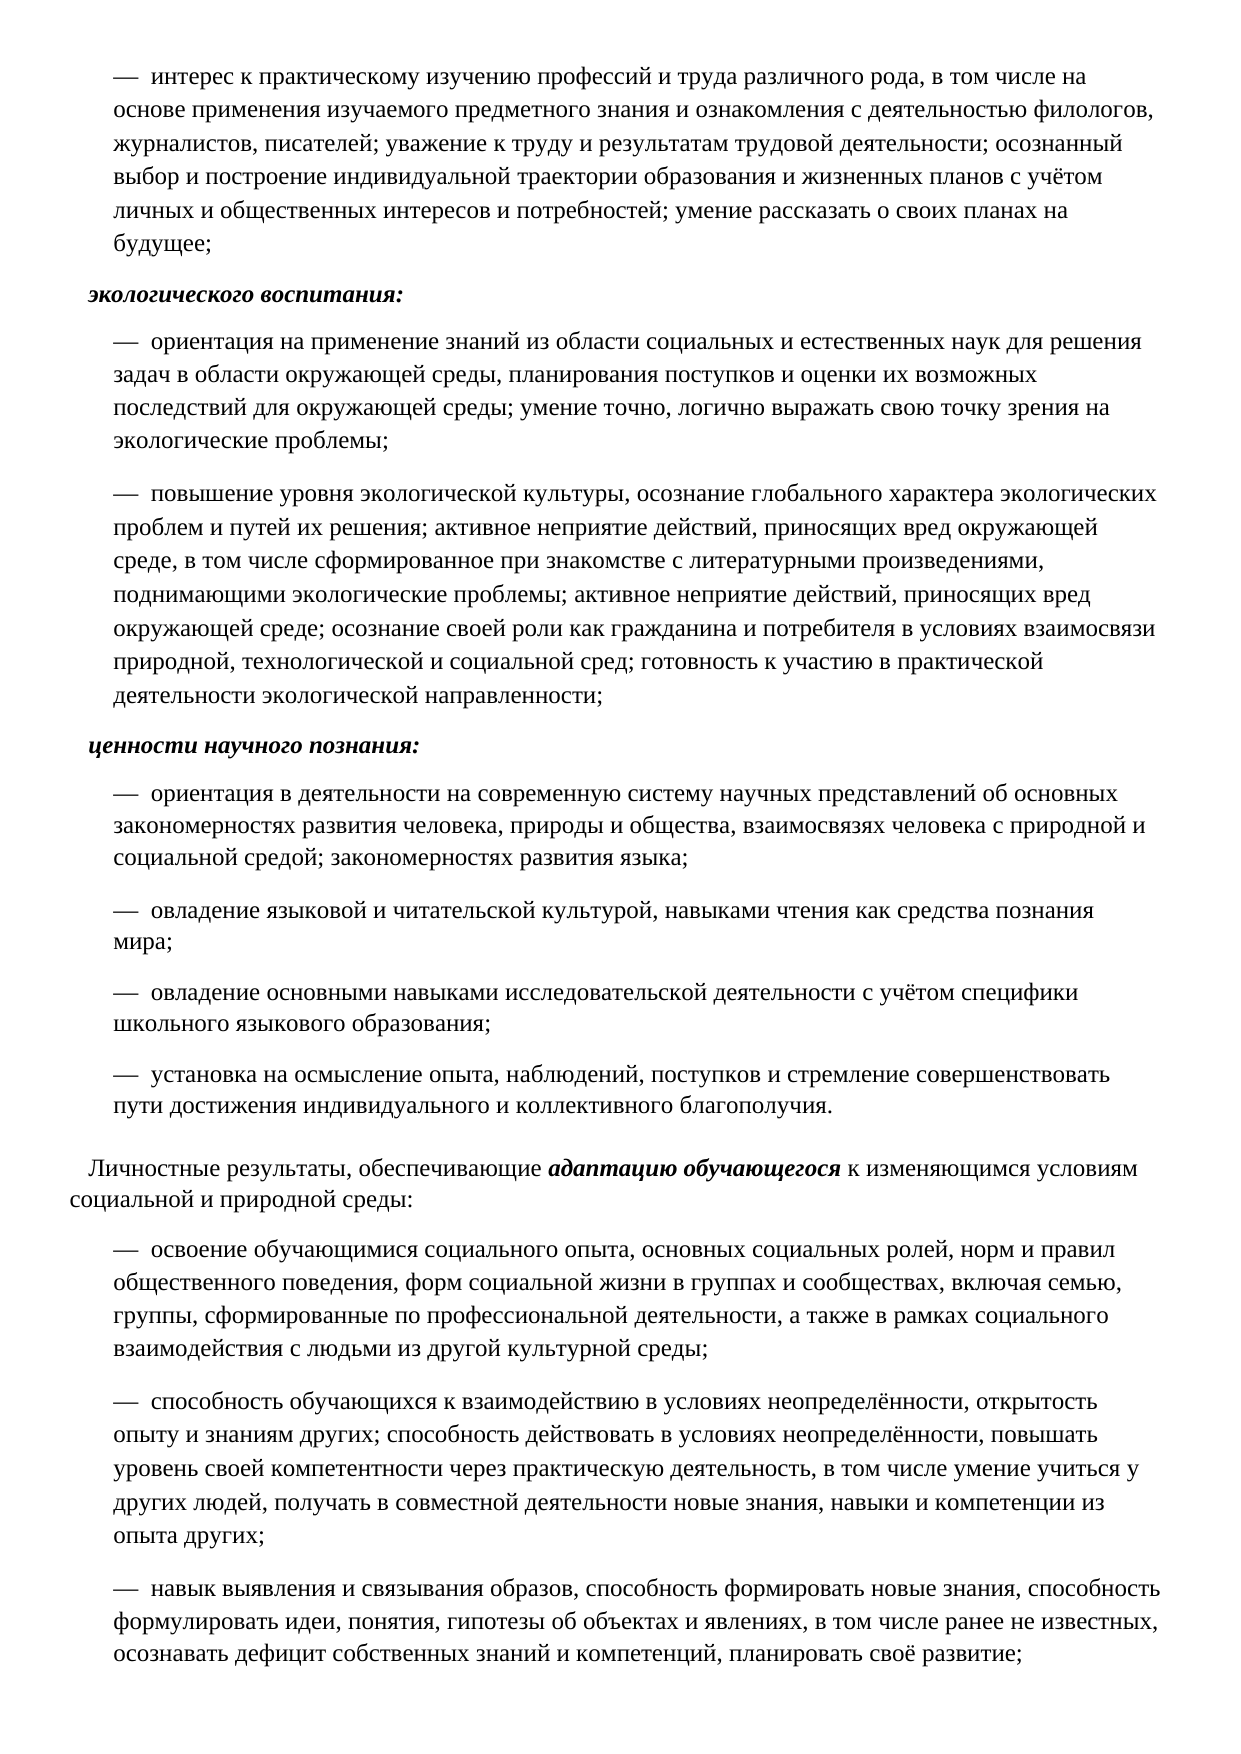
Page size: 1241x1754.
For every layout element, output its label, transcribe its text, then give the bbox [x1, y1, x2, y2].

text — навык выявления и связывания образов, способность формировать новые знания, способность формулировать идеи, понятия, гипотезы об объектах и явлениях, в том числе ранее не известных, осознавать дефицит собственных знаний и компетенций, планировать своё развитие; [113, 1573, 1163, 1667]
text — освоение обучающимися социального опыта, основных социальных ролей, норм и правил общественного поведения, форм социальной жизни в группах и сообществах, включая семью, группы, сформированные по профессиональной деятельности, а также в рамках социального взаимодействия с людьми из другой культурной среды; [113, 1234, 1133, 1362]
text — ориентация в деятельности на современную систему научных представлений об основных закономерностях развития человека, природы и общества, взаимосвязях человека с природной и социальной средой; закономерностях развития языка; [113, 778, 1148, 871]
text — ориентация на применение знаний из области социальных и естественных наук для решения задач в области окружающей среды, планирования поступков и оценки их возможных последствий для окружающей среды; умение точно, логично выражать свою точку зрения на экологические проблемы; [113, 326, 1148, 454]
text — интерес к практическому изучению профессий и труда различного рода, в том числе на основе применения изучаемого предметного знания и ознакомления с деятельностью филологов, журналистов, писателей; уважение к труду и результатам трудовой деятельности; осознанный выбор и построение индивидуальной траектории образования и жизненных планов с учётом личных и общественных интересов и потребностей; умение рассказать о своих планах на будущее; [113, 61, 1163, 257]
text — овладение языковой и читательской культурой, навыками чтения как средства познания мира; [113, 895, 1103, 955]
text экологического воспитания: [88, 281, 1163, 308]
text Личностные результаты, обеспечивающие адаптацию обучающегося к изменяющимся условиям социальной и природной среды: [69, 1153, 1148, 1213]
text — установка на осмысление опыта, наблюдений, поступков и стремление совершенствовать пути достижения индивидуального и коллективного благополучия. [113, 1059, 1118, 1119]
text — способность обучающихся к взаимодействию в условиях неопределённости, открытость опыту и знаниям других; способность действовать в условиях неопределённости, повышать уровень своей компетентности через практическую деятельность, в том числе умение учиться у других людей, получать в совместной деятельности новые знания, навыки и компетенции из опыта других; [113, 1386, 1148, 1549]
text — овладение основными навыками исследовательской деятельности с учётом специфики школьного языкового образования; [113, 977, 1088, 1037]
text ценности научного познания: [88, 732, 1163, 759]
text — повышение уровня экологической культуры, осознание глобального характера экологических проблем и путей их решения; активное неприятие действий, приносящих вред окружающей среде, в том числе сформированное при знакомстве с литературными произведениями, поднимающими экологические проблемы; активное неприятие действий, приносящих вред окружающей среде; осознание своей роли как гражданина и потребителя в условиях взаимосвязи природной, технологической и социальной сред; готовность к участию в практической деятельности экологической направленности; [113, 478, 1163, 708]
